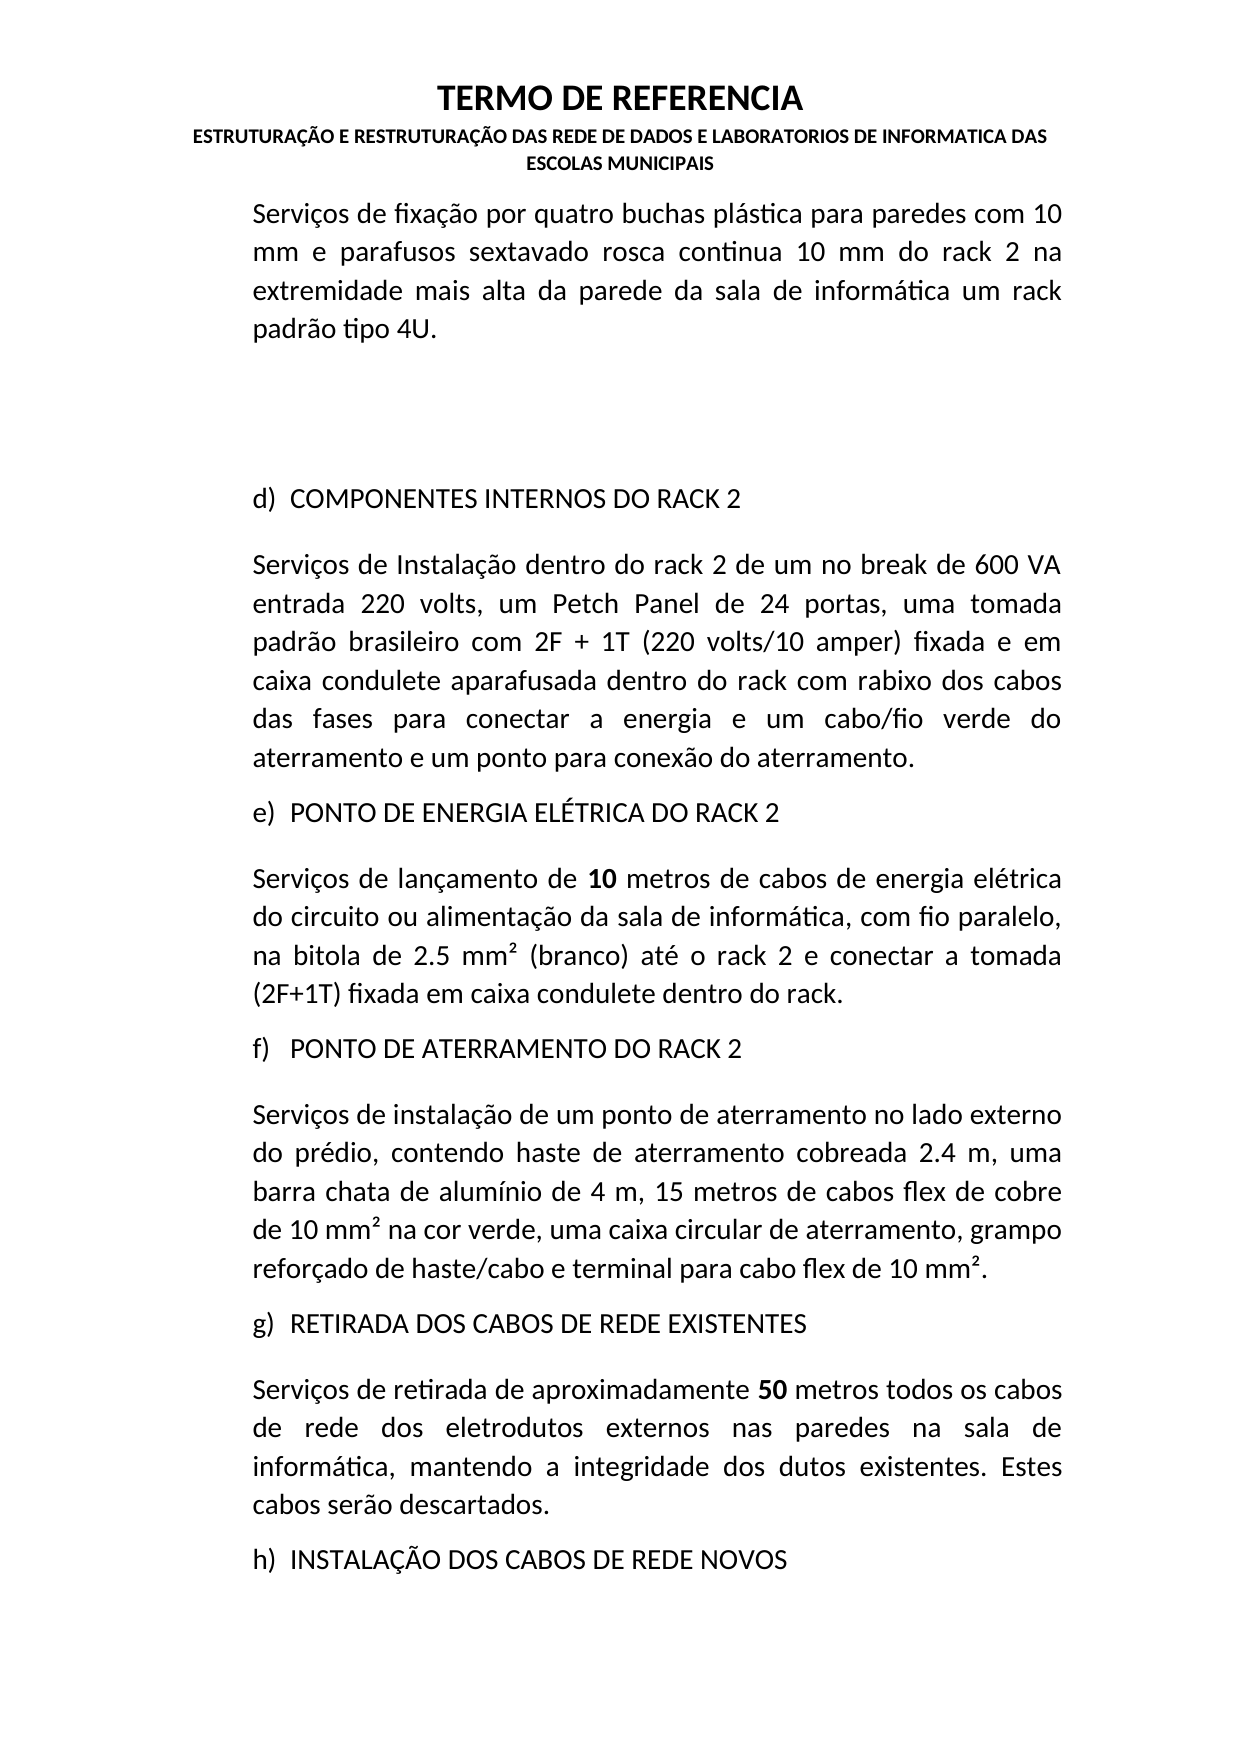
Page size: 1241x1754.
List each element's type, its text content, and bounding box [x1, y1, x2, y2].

text Serviços de instalação de um ponto de aterramento no lado externo do prédio, contendo haste de aterramento cobreada 2.4 m, uma barra chata de alumínio de 4 m, 15 metros de cabos flex de cobre de 10 mm² na cor verde, uma caixa circular de aterramento, grampo reforçado de haste/cabo e terminal para cabo flex de 10 mm². [252, 1096, 1063, 1285]
list PONTO DE ATERRAMENTO DO RACK 2 [252, 1030, 1063, 1066]
text Serviços de Instalação dentro do rack 2 de um no break de 600 VA entrada 220 volts, um Petch Panel de 24 portas, uma tomada padrão brasileiro com 2F + 1T (220 volts/10 amper) fixada e em caixa condulete aparafusada dentro do rack com rabixo dos cabos das fases para conectar a energia e um cabo/fio verde do aterramento e um ponto para conexão do aterramento. [252, 546, 1063, 774]
text Serviços de retirada de aproximadamente 50 metros todos os cabos de rede dos eletrodutos externos nas paredes na sala de informática, mantendo a integridade dos dutos existentes. Estes cabos serão descartados. [252, 1371, 1063, 1522]
text Serviços de lançamento de 10 metros de cabos de energia elétrica do circuito ou alimentação da sala de informática, com fio paralelo, na bitola de 2.5 mm² (branco) até o rack 2 e conectar a tomada (2F+1T) fixada em caixa condulete dentro do rack. [252, 860, 1063, 1011]
list RETIRADA DOS CABOS DE REDE EXISTENTES [252, 1305, 1063, 1341]
list COMPONENTES INTERNOS DO RACK 2 [252, 481, 1063, 516]
list PONTO DE ENERGIA ELÉTRICA DO RACK 2 [252, 794, 1063, 829]
list INSTALAÇÃO DOS CABOS DE REDE NOVOS [252, 1541, 1063, 1577]
text Serviços de fixação por quatro buchas plástica para paredes com 10 mm e parafusos sextavado rosca continua 10 mm do rack 2 na extremidade mais alta da parede da sala de informática um rack padrão tipo 4U. [252, 195, 1063, 346]
